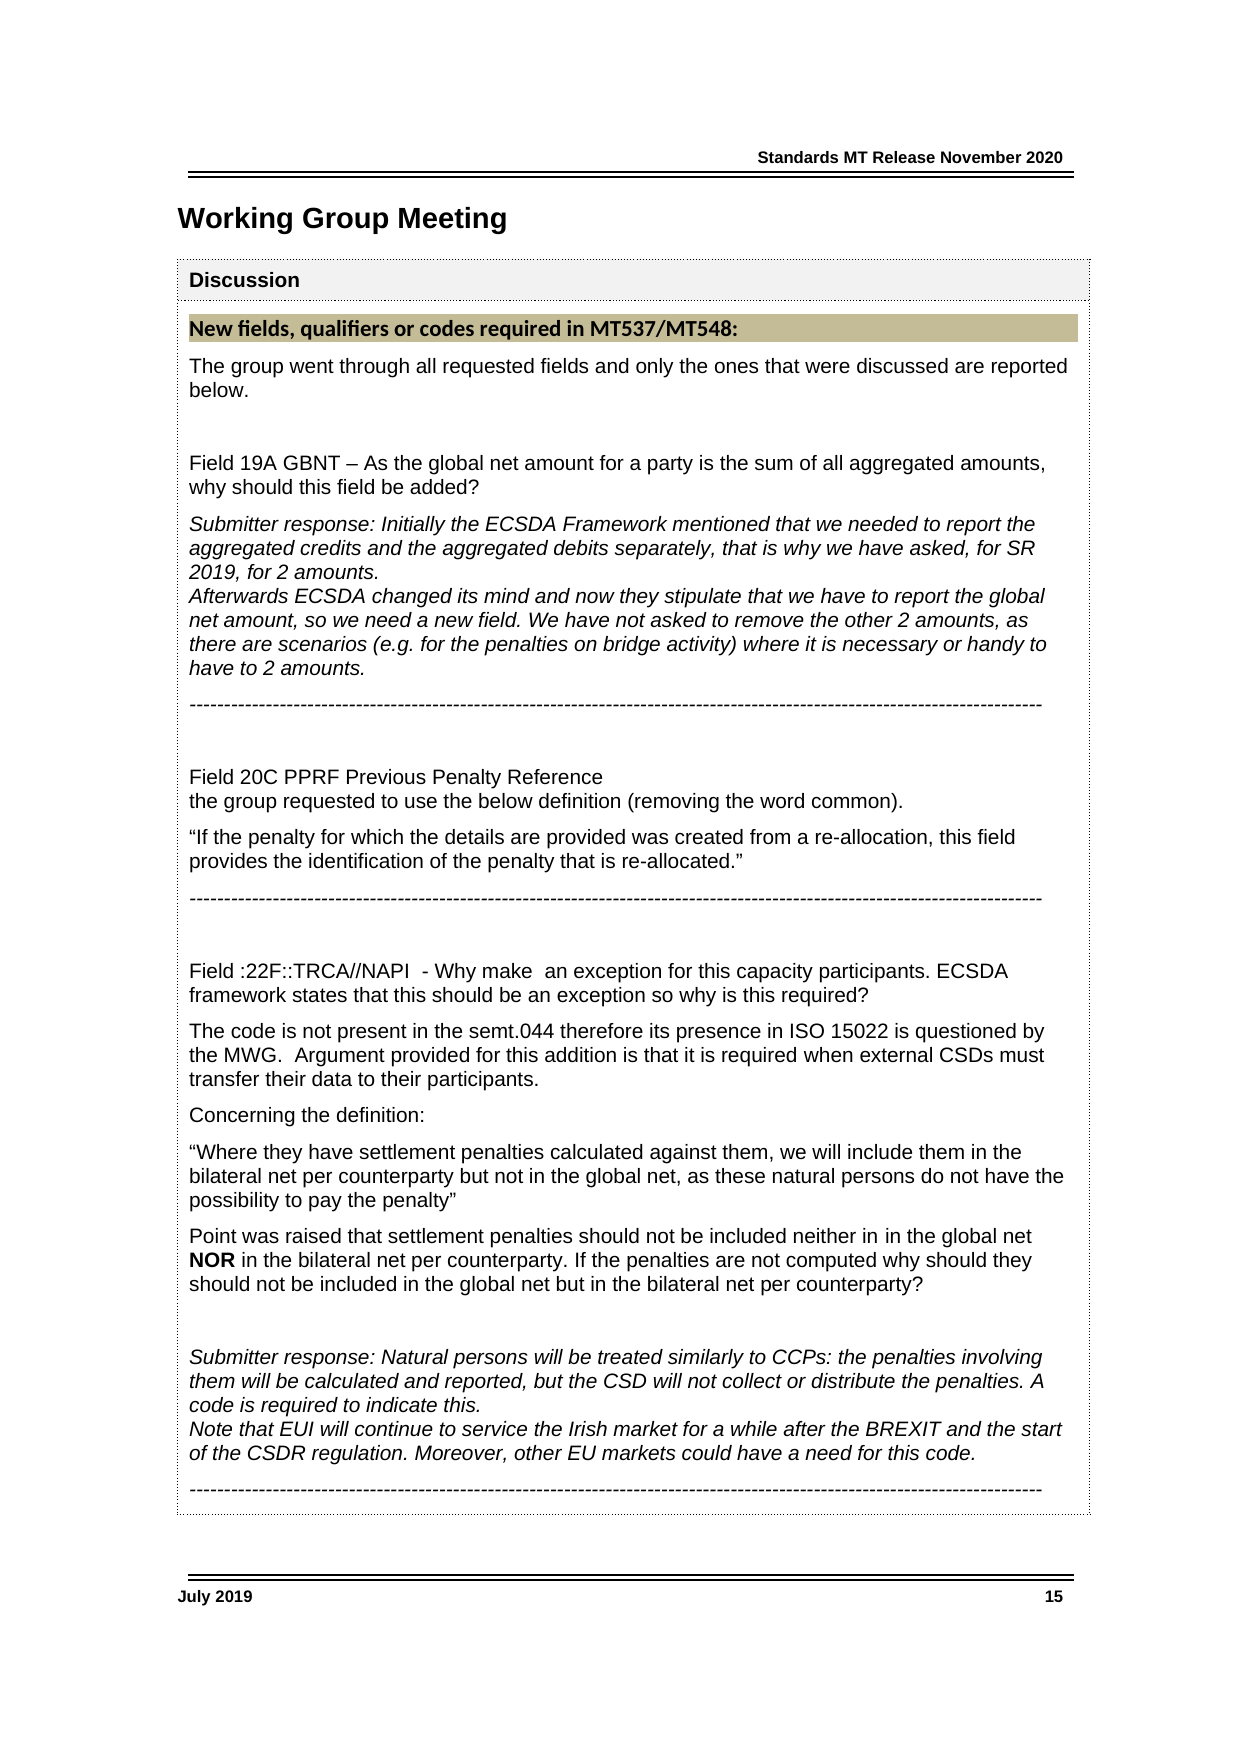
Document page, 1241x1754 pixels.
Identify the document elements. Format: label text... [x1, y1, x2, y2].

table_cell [178, 300, 1090, 1514]
text Working Group Meeting [177, 201, 1092, 235]
table_header Discussion [178, 259, 1090, 300]
